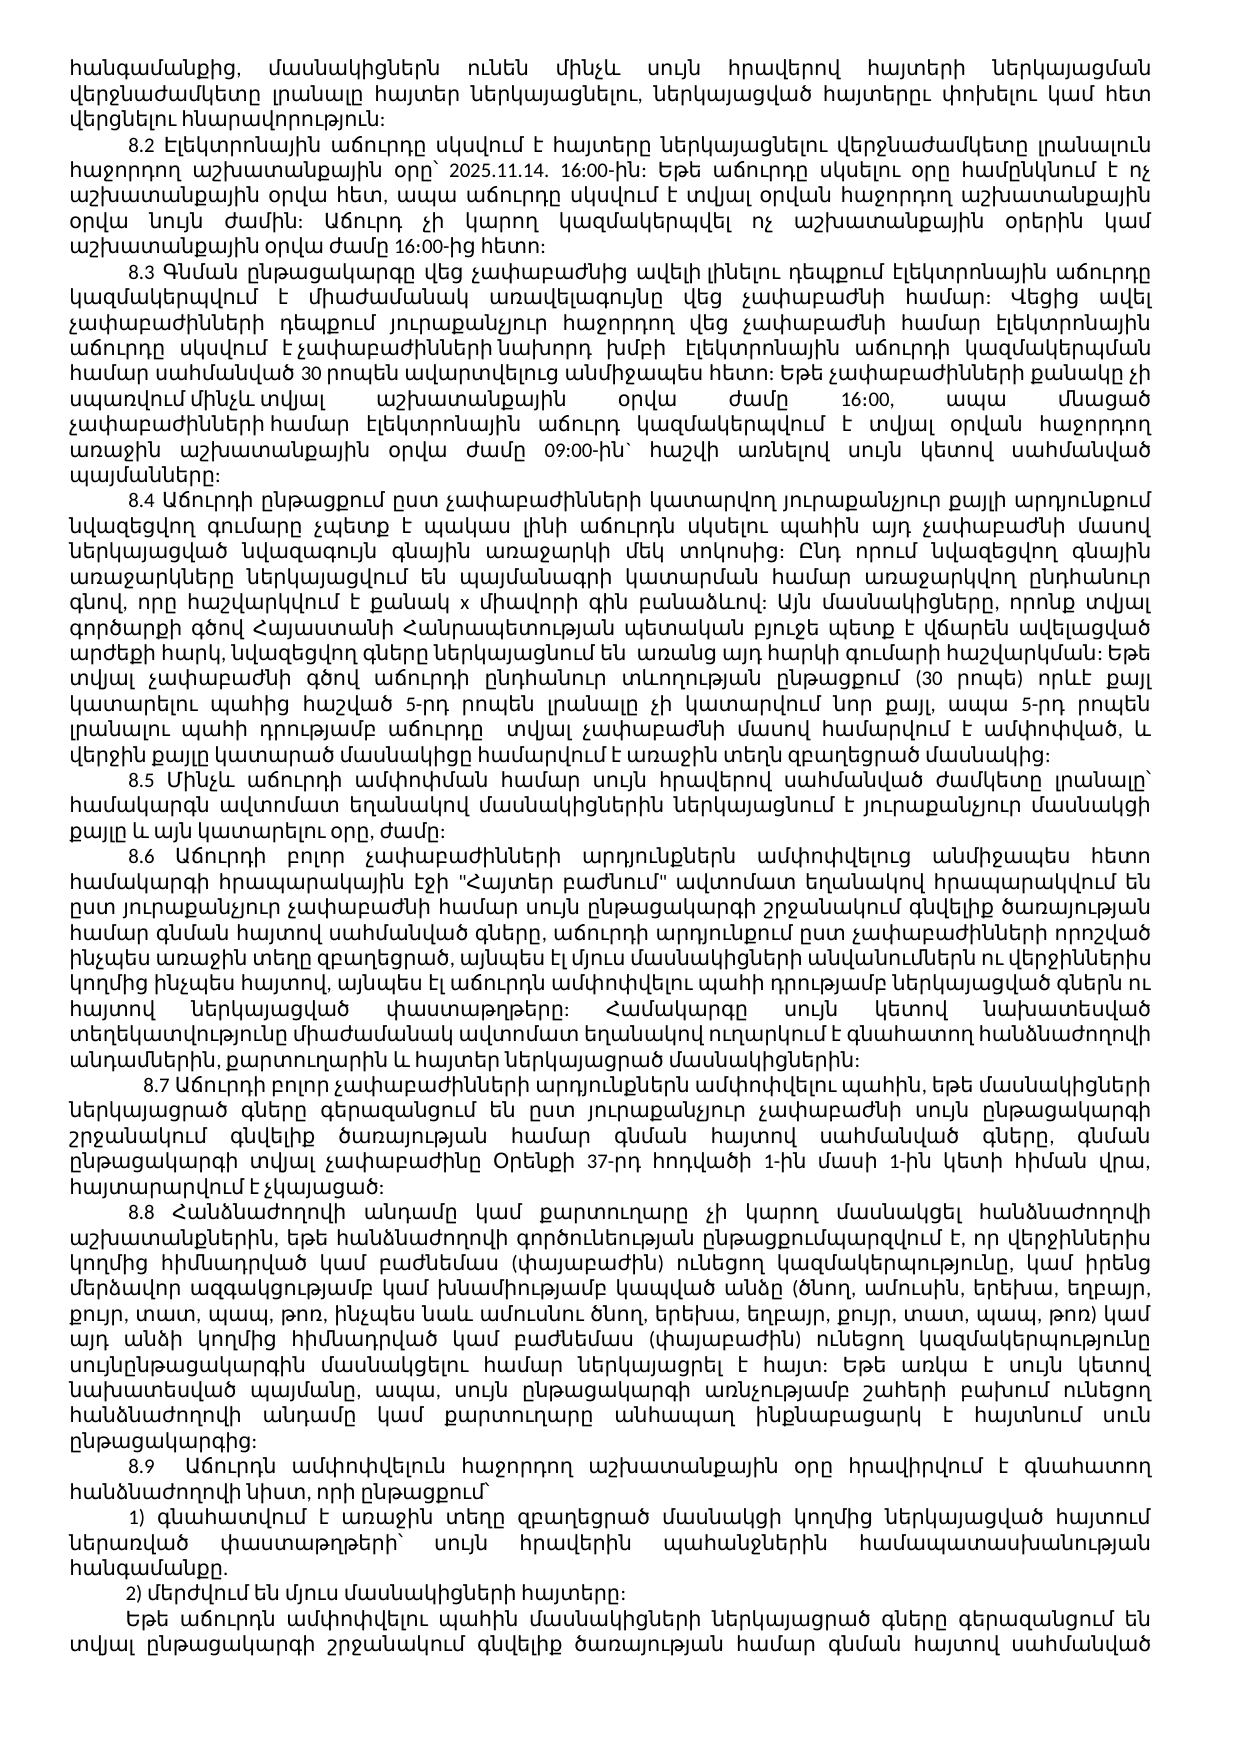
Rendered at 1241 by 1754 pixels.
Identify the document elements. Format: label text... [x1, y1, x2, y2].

text 8.7 Աճուրդի բոլոր չափաբաժինների արդյունքներն ամփոփվելու պահին, եթե մասնակիցների ներկայացրած գները գերազանցում են ըստ յուրաքանչյուր չափաբաժնի սույն ընթացակարգի շրջանակում գնվելիք ծառայության համար գնման հայտով սահմանված գները, գնման ընթացակարգի տվյալ չափաբաժինը Օրենքի 37-րդ հոդվածի 1-ին մասի 1-ին կետի հիման վրա, հայտարարվում է չկայացած: [69, 1072, 1152, 1199]
text 8.6 Աճուրդի բոլոր չափաբաժինների արդյունքներն ամփոփվելուց անմիջապես հետո համակարգի հրապարակային էջի "Հայտեր բաժնում" ավտոմատ եղանակով հրապարակվում են ըստ յուրաքանչյուր չափաբաժնի համար սույն ընթացակարգի շրջանակում գնվելիք ծառայության համար գնման հայտով սահմանված գները, աճուրդի արդյունքում ըստ չափաբաժինների որոշված ինչպես առաջին տեղը զբաղեցրած, այնպես էլ մյուս մասնակիցների անվանումներն ու վերջիններիս կողմից ինչպես հայտով, այնպես էլ աճուրդն ամփոփվելու պահի դրությամբ ներկայացված գներն ու հայտով ներկայացված փաստաթղթերը: Համակարգը սույն կետով նախատեսված տեղեկատվությունը միաժամանակ ավտոմատ եղանակով ուղարկում է գնահատող հանձնաժողովի անդամներին, քարտուղարին և հայտեր ներկայացրած մասնակիցներին: [69, 843, 1152, 1072]
text 8.8 Հանձնաժողովի անդամը կամ քարտուղարը չի կարող մասնակցել հանձնաժողովի աշխատանքներին, եթե հանձնաժողովի գործունեության ընթացքումպարզվում է, որ վերջիններիս կողմից հիմնադրված կամ բաժնեմաս (փայաբաժին) ունեցող կազմակերպությունը, կամ իրենց մերձավոր ազգակցությամբ կամ խնամիությամբ կապված անձը (ծնող, ամուսին, երեխա, եղբայր, քույր, տատ, պապ, թոռ, ինչպես նաև ամուսնու ծնող, երեխա, եղբայր, քույր, տատ, պապ, թոռ) կամ այդ անձի կողմից հիմնադրված կամ բաժնեմաս (փայաբաժին) ունեցող կազմակերպությունը սույնընթացակարգին մասնակցելու համար ներկայացրել է հայտ: Եթե առկա է սույն կետով նախատեսված պայմանը, ապա, սույն ընթացակարգի առնչությամբ շահերի բախում ունեցող հանձնաժողովի անդամը կամ քարտուղարը անհապաղ ինքնաբացարկ է հայտնում սուն ընթացակարգից: [69, 1199, 1152, 1453]
text 8.5 Մինչև աճուրդի ամփոփման համար սույն հրավերով սահմանված ժամկետը լրանալը՝ համակարգն ավտոմատ եղանակով մասնակիցներին ներկայացնում է յուրաքանչյուր մասնակցի քայլը և այն կատարելու օրը, ժամը: [69, 767, 1152, 843]
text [69, 56, 1152, 132]
text 1) գնահատվում է առաջին տեղը զբաղեցրած մասնակցի կողմից ներկայացված հայտում ներառված փաստաթղթերի՝ սույն հրավերին պահանջներին համապատասխանության հանգամանքը. [69, 1504, 1152, 1581]
text 8.3 Գնման ընթացակարգը վեց չափաբաժնից ավելի լինելու դեպքում էլեկտրոնային աճուրդը կազմակերպվում է միաժամանակ առավելագույնը վեց չափաբաժնի համար: Վեցից ավել չափաբաժինների դեպքում յուրաքանչյուր հաջորդող վեց չափաբաժնի համար էլեկտրոնային աճուրդը սկսվում է չափաբաժինների նախորդ խմբի էլեկտրոնային աճուրդի կազմակերպման համար սահմանված 30 րոպեն ավարտվելուց անմիջապես հետո: Եթե չափաբաժինների քանակը չի սպառվում մինչև տվյալ աշխատանքային օրվա ժամը 16։00, ապա մնացած չափաբաժինների համար էլեկտրոնային աճուրդ կազմակերպվում է տվյալ օրվան հաջորդող առաջին աշխատանքային օրվա ժամը 09:00-ին` հաշվի առնելով սույն կետով սահմանված պայմանները: [69, 259, 1152, 488]
text 8.9 Աճուրդն ամփոփվելուն հաջորդող աշխատանքային օրը հրավիրվում է գնահատող հանձնաժողովի նիստ, որի ընթացքում՝ [69, 1453, 1152, 1504]
text 8.2 Էլեկտրոնային աճուրդը սկսվում է հայտերը ներկայացնելու վերջնաժամկետը լրանալուն հաջորդող աշխատանքային օրը՝ 2025.11.14. 16:00 -ին: Եթե աճուրդը սկսելու օրը համընկնում է ոչ աշխատանքային օրվա հետ, ապա աճուրդը սկսվում է տվյալ օրվան հաջորդող աշխատանքային օրվա նույն ժամին: Աճուրդ չի կարող կազմակերպվել ոչ աշխատանքային օրերին կամ աշխատանքային օրվա ժամը 16։00-ից հետո: [69, 132, 1152, 259]
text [69, 1606, 1152, 1657]
text 8.4 Աճուրդի ընթացքում ըստ չափաբաժինների կատարվող յուրաքանչյուր քայլի արդյունքում նվազեցվող գումարը չպետք է պակաս լինի աճուրդն սկսելու պահին այդ չափաբաժնի մասով ներկայացված նվազագույն գնային առաջարկի մեկ տոկոսից: Ընդ որում նվազեցվող գնային առաջարկները ներկայացվում են պայմանագրի կատարման համար առաջարկվող ընդհանուր գնով, որը հաշվարկվում է քանակ x միավորի գին բանաձևով: Այն մասնակիցները, որոնք տվյալ գործարքի գծով Հայաստանի Հանրապետության պետական բյուջե պետք է վճարեն ավելացված արժեքի հարկ, նվազեցվող գները ներկայացնում են առանց այդ հարկի գումարի հաշվարկման: Եթե տվյալ չափաբաժնի գծով աճուրդի ընդհանուր տևողության ընթացքում (30 րոպե) որևէ քայլ կատարելու պահից հաշված 5-րդ րոպեն լրանալը չի կատարվում նոր քայլ, ապա 5-րդ րոպեն լրանալու պահի դրությամբ աճուրդը տվյալ չափաբաժնի մասով համարվում է ամփոփված, և վերջին քայլը կատարած մասնակիցը համարվում է առաջին տեղն զբաղեցրած մասնակից: [69, 488, 1152, 767]
text 2) մերժվում են մյուս մասնակիցների հայտերը: [69, 1581, 1152, 1606]
